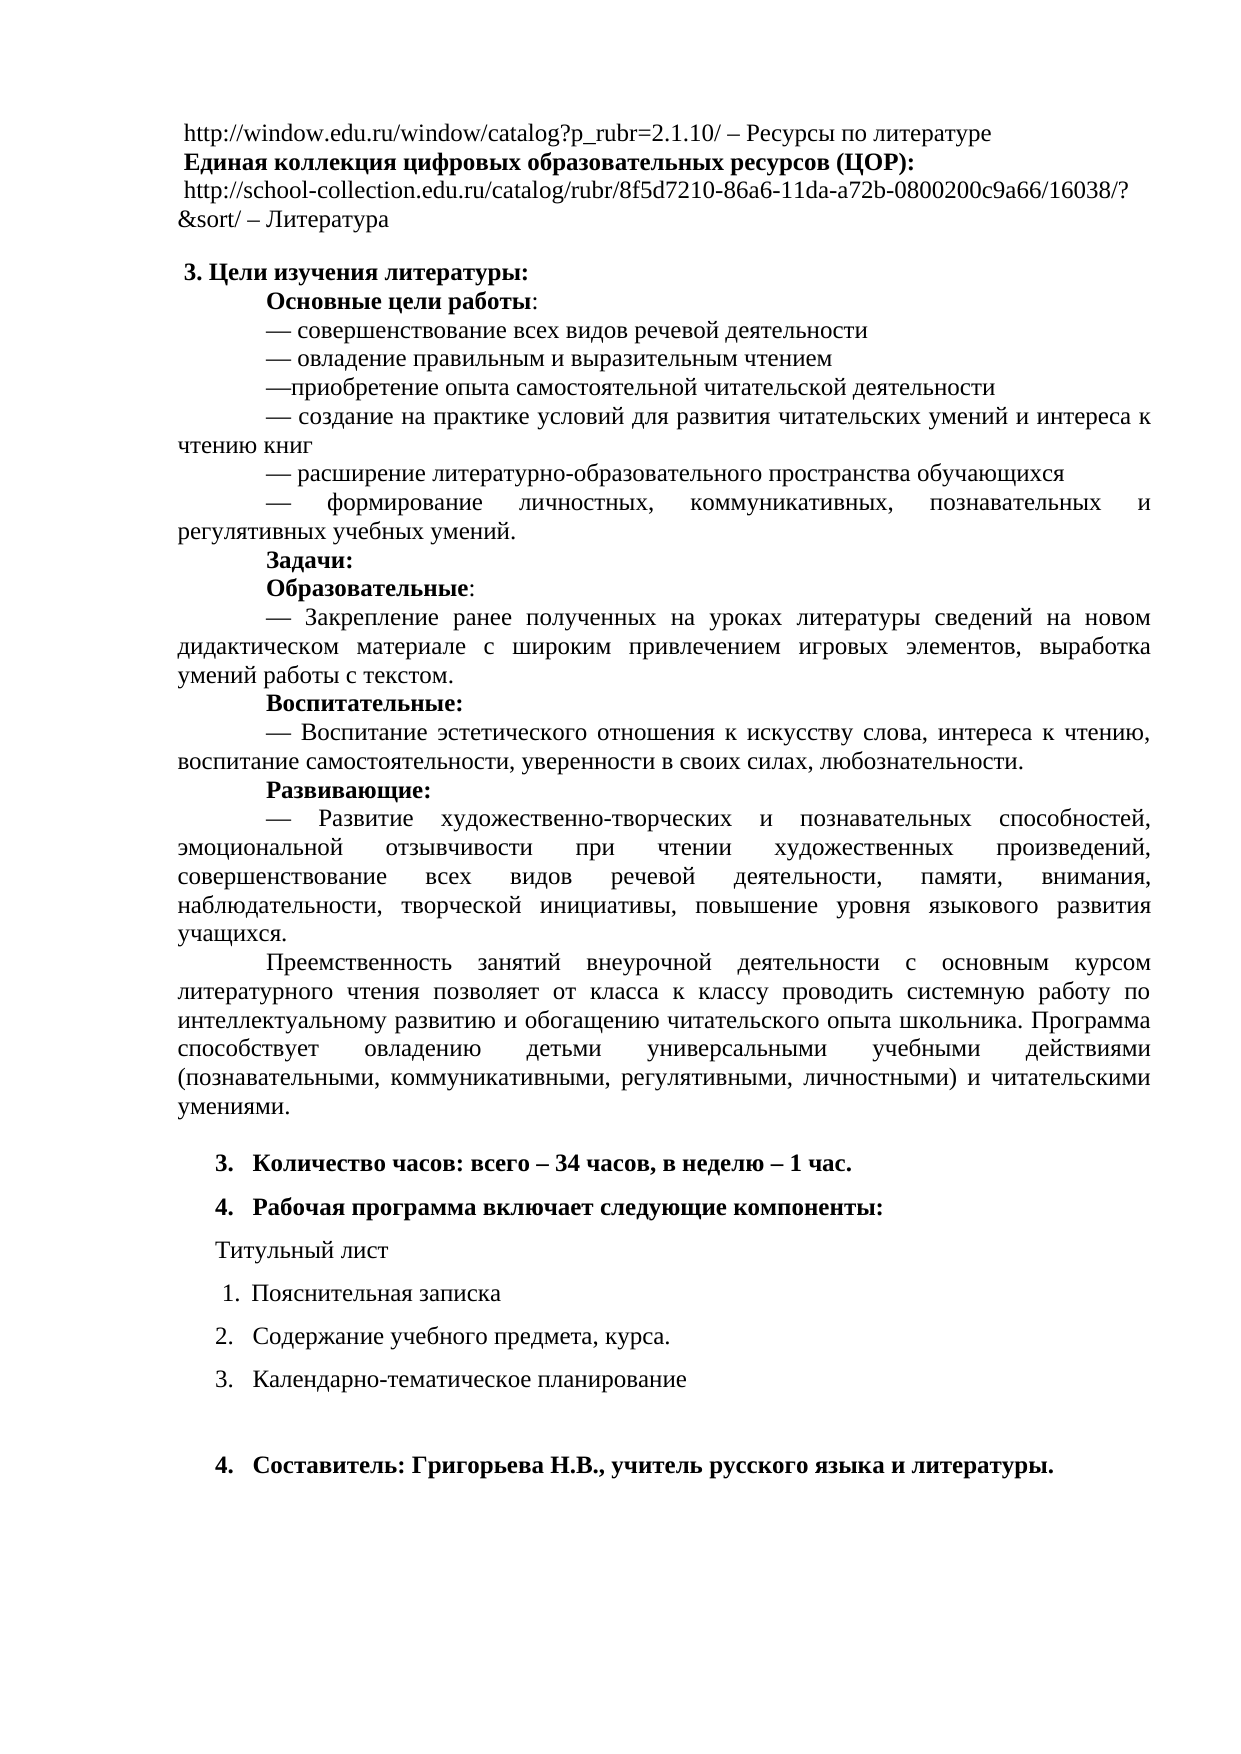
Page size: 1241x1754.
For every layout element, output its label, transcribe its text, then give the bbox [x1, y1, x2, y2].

text — Развитие художественно-творческих и познавательных способностей, эмоциональной отзывчивости при чтении художественных произведений, совершенствование всех видов речевой деятельности, памяти, внимания, наблюдательности, творческой инициативы, повышение уровня языкового развития учащихся. [177, 803, 1152, 947]
text — овладение правильным и выразительным чтением [177, 343, 1152, 372]
list Составитель: Григорьева Н.В., учитель русского языка и литературы. [215, 1450, 1152, 1479]
text Титульный лист [215, 1235, 1152, 1263]
text — формирование личностных, коммуникативных, познавательных и регулятивных учебных умений. [177, 487, 1152, 545]
text —приобретение опыта самостоятельной читательской деятельности [177, 372, 1152, 401]
text Развивающие: [177, 775, 1152, 803]
text — совершенствование всех видов речевой деятельности [177, 315, 1152, 343]
text Задачи: [177, 545, 1152, 573]
text Воспитательные: [177, 688, 1152, 717]
list Рабочая программа включает следующие компоненты: [215, 1192, 1152, 1220]
text Единая коллекция цифровых образовательных ресурсов (ЦОР): [177, 147, 1152, 176]
list Содержание учебного предмета, курса. [215, 1321, 1152, 1350]
text — создание на практике условий для развития читательских умений и интереса к чтению книг [177, 401, 1152, 458]
list Количество часов: всего – 34 часов, в неделю – 1 час. [215, 1148, 1152, 1177]
text Основные цели работы: [177, 286, 1152, 315]
text Преемственность занятий внеурочной деятельности с основным курсом литературного чтения позволяет от класса к классу проводить системную работу по интеллектуальному развитию и обогащению читательского опыта школьника. Программа способствует овладению детьми универсальными учебными действиями (познавательными, коммуникативными, регулятивными, личностными) и читательскими умениями. [177, 947, 1152, 1120]
text Образовательные: [177, 573, 1152, 602]
list Пояснительная записка [222, 1278, 1152, 1307]
text — Воспитание эстетического отношения к искусству слова, интереса к чтению, воспитание самостоятельности, уверенности в своих силах, любознательности. [177, 717, 1152, 775]
text http://school-collection.edu.ru/catalog/rubr/8f5d7210-86a6-11da-a72b-0800200c9a66/16038/?&sort/ – Литература [177, 176, 1152, 233]
text http://window.edu.ru/window/catalog?p_rubr=2.1.10/ – Ресурсы по литературе [177, 118, 1152, 147]
text 3. Цели изучения литературы: [177, 257, 1152, 286]
list Календарно-тематическое планирование [215, 1364, 1152, 1393]
text — расширение литературно-образовательного пространства обучающихся [177, 458, 1152, 487]
text — Закрепление ранее полученных на уроках литературы сведений на новом дидактическом материале с широким привлечением игровых элементов, выработка умений работы с текстом. [177, 602, 1152, 688]
